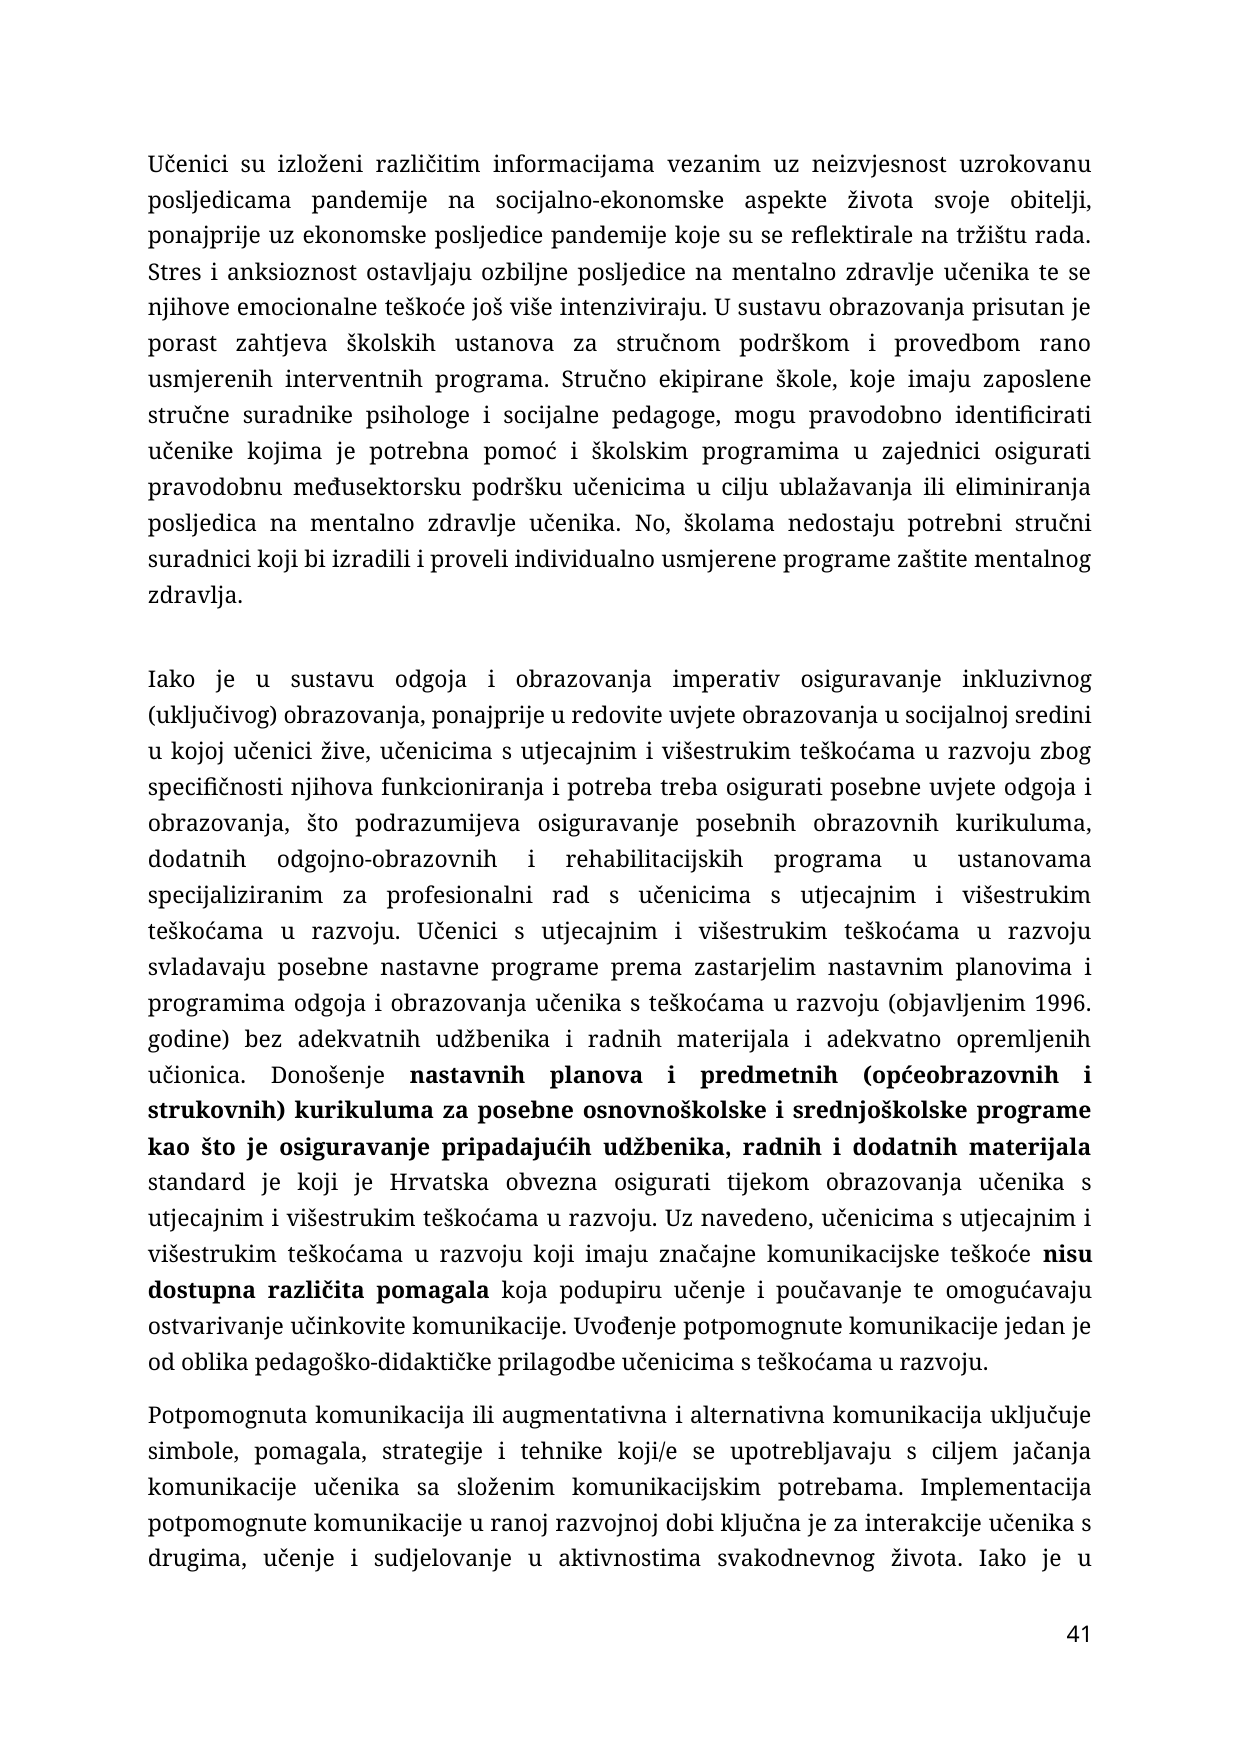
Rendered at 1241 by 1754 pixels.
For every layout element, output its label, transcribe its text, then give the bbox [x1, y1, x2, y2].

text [148, 1399, 1093, 1574]
text Učenici su izloženi različitim informacijama vezanim uz neizvjesnost uzrokovanu posljedicama pandemije na socijalno-ekonomske aspekte života svoje obitelji, ponajprije uz ekonomske posljedice pandemije koje su se reflektirale na tržištu rada. Stres i anksioznost ostavljaju ozbiljne posljedice na mentalno zdravlje učenika te se njihove emocionalne teškoće još više intenziviraju. U sustavu obrazovanja prisutan je porast zahtjeva školskih ustanova za stručnom podrškom i provedbom rano usmjerenih interventnih programa. Stručno ekipirane škole, koje imaju zaposlene stručne suradnike psihologe i socijalne pedagoge, mogu pravodobno identificirati učenike kojima je potrebna pomoć i školskim programima u zajednici osigurati pravodobnu međusektorsku podršku učenicima u cilju ublažavanja ili eliminiranja posljedica na mentalno zdravlje učenika. No, školama nedostaju potrebni stručni suradnici koji bi izradili i proveli individualno usmjerene programe zaštite mentalnog zdravlja. [148, 148, 1093, 610]
text Iako je u sustavu odgoja i obrazovanja imperativ osiguravanje inkluzivnog (uključivog) obrazovanja, ponajprije u redovite uvjete obrazovanja u socijalnoj sredini u kojoj učenici žive, učenicima s utjecajnim i višestrukim teškoćama u razvoju zbog specifičnosti njihova funkcioniranja i potreba treba osigurati posebne uvjete odgoja i obrazovanja, što podrazumijeva osiguravanje posebnih obrazovnih kurikuluma, dodatnih odgojno-obrazovnih i rehabilitacijskih programa u ustanovama specijaliziranim za profesionalni rad s učenicima s utjecajnim i višestrukim teškoćama u razvoju. Učenici s utjecajnim i višestrukim teškoćama u razvoju svladavaju posebne nastavne programe prema zastarjelim nastavnim planovima i programima odgoja i obrazovanja učenika s teškoćama u razvoju (objavljenim 1996. godine) bez adekvatnih udžbenika i radnih materijala i adekvatno opremljenih učionica. Donošenje nastavnih planova i predmetnih (općeobrazovnih i strukovnih) kurikuluma za posebne osnovnoškolske i srednjoškolske programe kao što je osiguravanje pripadajućih udžbenika, radnih i dodatnih materijala standard je koji je Hrvatska obvezna osigurati tijekom obrazovanja učenika s utjecajnim i višestrukim teškoćama u razvoju. Uz navedeno, učenicima s utjecajnim i višestrukim teškoćama u razvoju koji imaju značajne komunikacijske teškoće nisu dostupna različita pomagala koja podupiru učenje i poučavanje te omogućavaju ostvarivanje učinkovite komunikacije. Uvođenje potpomognute komunikacije jedan je od oblika pedagoško-didaktičke prilagodbe učenicima s teškoćama u razvoju. [148, 663, 1093, 1377]
